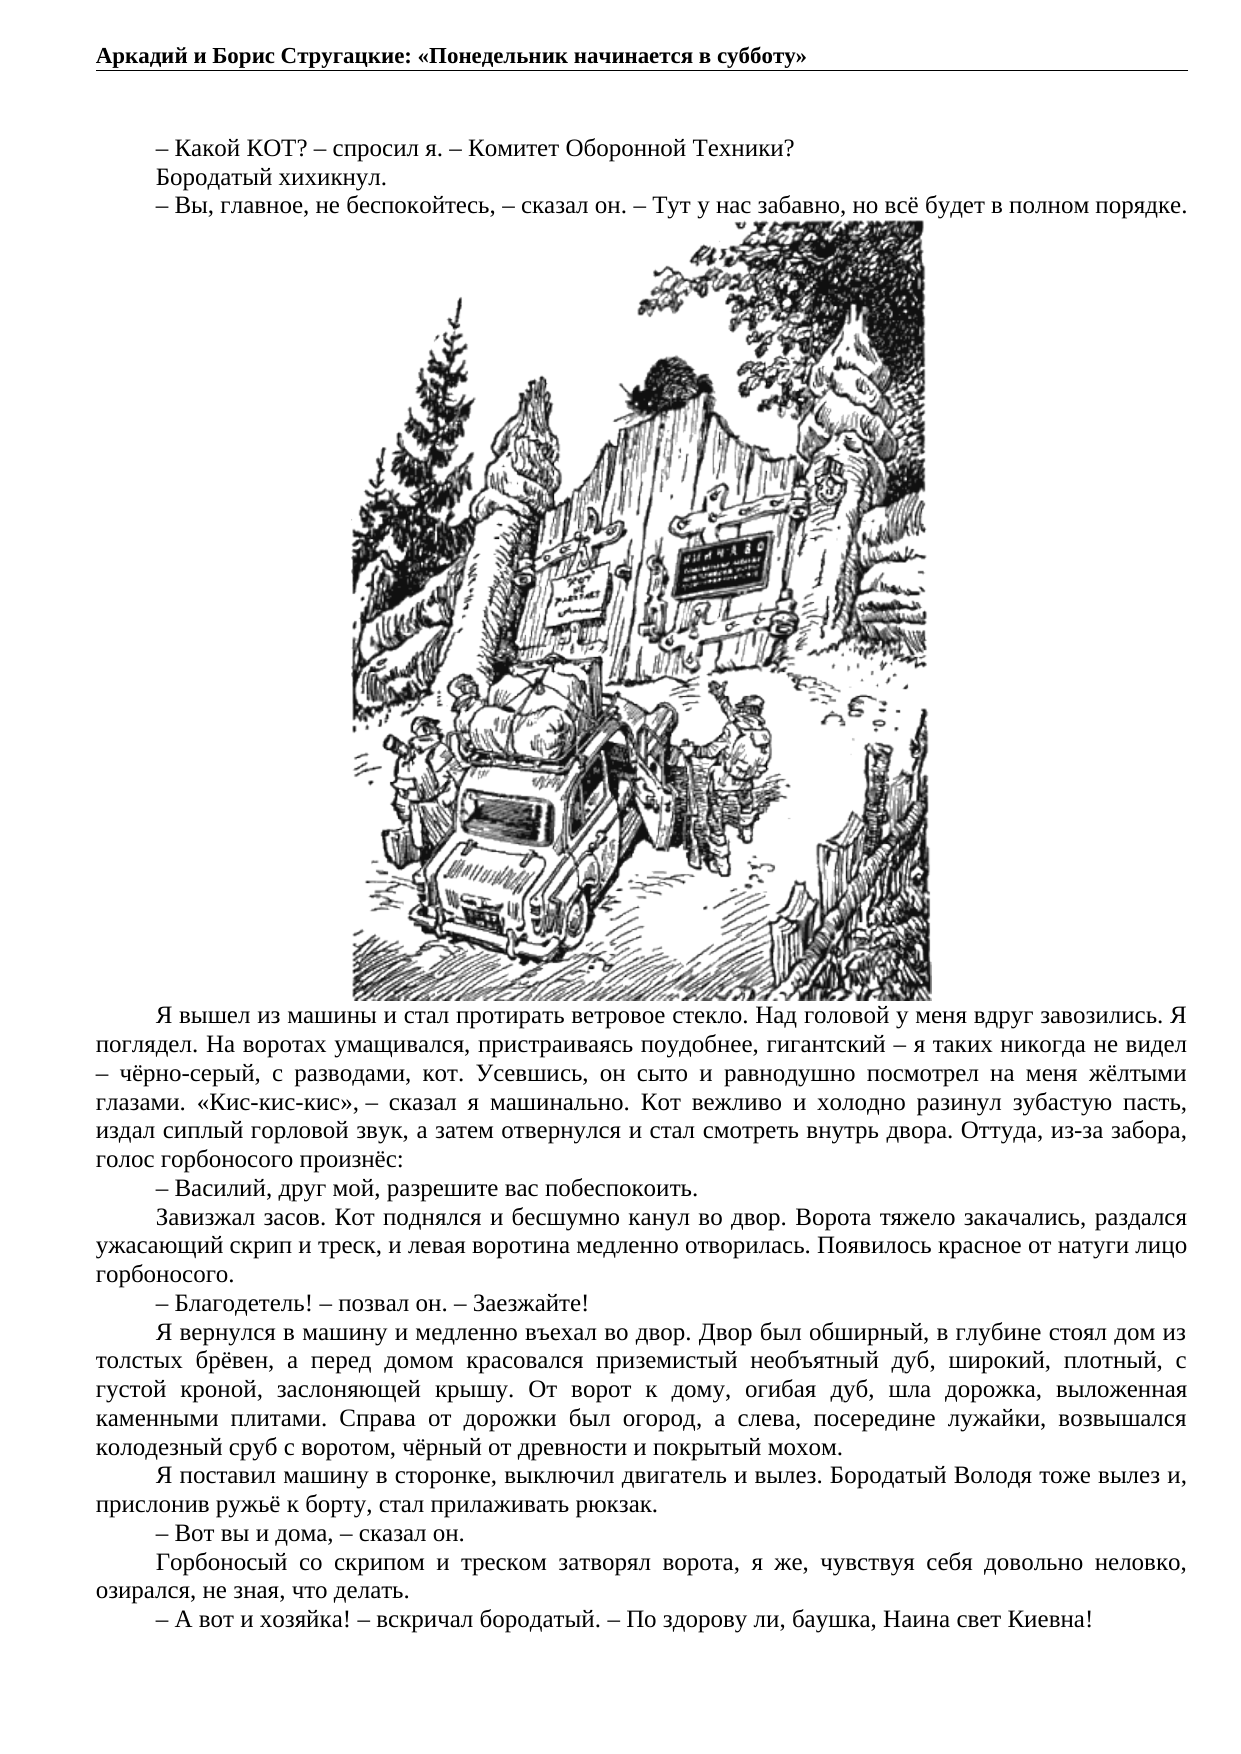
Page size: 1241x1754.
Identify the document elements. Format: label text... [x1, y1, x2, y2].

text – Вот вы и дома, – сказал он. [96, 1518, 1188, 1547]
text Я поставил машину в сторонке, выключил двигатель и вылез. Бородатый Володя тоже вылез и, прислонив ружьё к борту, стал прилаживать рюкзак. [96, 1461, 1188, 1518]
picture [351, 219, 932, 1001]
text – Какой КОТ? – спросил я. – Комитет Оборонной Техники? [96, 133, 1188, 162]
text – Василий, друг мой, разрешите вас побеспокоить. [96, 1173, 1188, 1202]
text Завизжал засов. Кот поднялся и бесшумно канул во двор. Ворота тяжело закачались, раздался ужасающий скрип и треск, и левая воротина медленно отворилась. Появилось красное от натуги лицо горбоносого. [96, 1202, 1188, 1288]
text Горбоносый со скрипом и треском затворял ворота, я же, чувствуя себя довольно неловко, озирался, не зная, что делать. [96, 1547, 1188, 1604]
text Бородатый хихикнул. [96, 162, 1188, 190]
text – А вот и хозяйка! – вскричал бородатый. – По здорову ли, баушка, Наина свет Киевна! [96, 1604, 1188, 1633]
text – Благодетель! – позвал он. – Заезжайте! [96, 1288, 1188, 1317]
text Я вернулся в машину и медленно въехал во двор. Двор был обширный, в глубине стоял дом из толстых брёвен, а перед домом красовался приземистый необъятный дуб, широкий, плотный, с густой кроной, заслоняющей крышу. От ворот к дому, огибая дуб, шла дорожка, выложенная каменными плитами. Справа от дорожки был огород, а слева, посередине лужайки, возвышался колодезный сруб с воротом, чёрный от древности и покрытый мохом. [96, 1317, 1188, 1461]
text Я вышел из машины и стал протирать ветровое стекло. Над головой у меня вдруг завозились. Я поглядел. На воротах умащивался, пристраиваясь поудобнее, гигантский – я таких никогда не видел – чёрно-серый, c разводами, кот. Усевшись, он сыто и равнодушно посмотрел на меня жёлтыми глазами. «Кис-кис-кис», – сказал я машинально. Кот вежливо и холодно разинул зубастую пасть, издал сиплый горловой звук, а затем отвернулся и стал смотреть внутрь двора. Оттуда, из-за забора, голос горбоносого произнёс: [96, 1001, 1188, 1173]
text – Вы, главное, не беспокойтесь, – сказал он. – Тут у нас забавно, но всё будет в полном порядке. [96, 190, 1188, 219]
